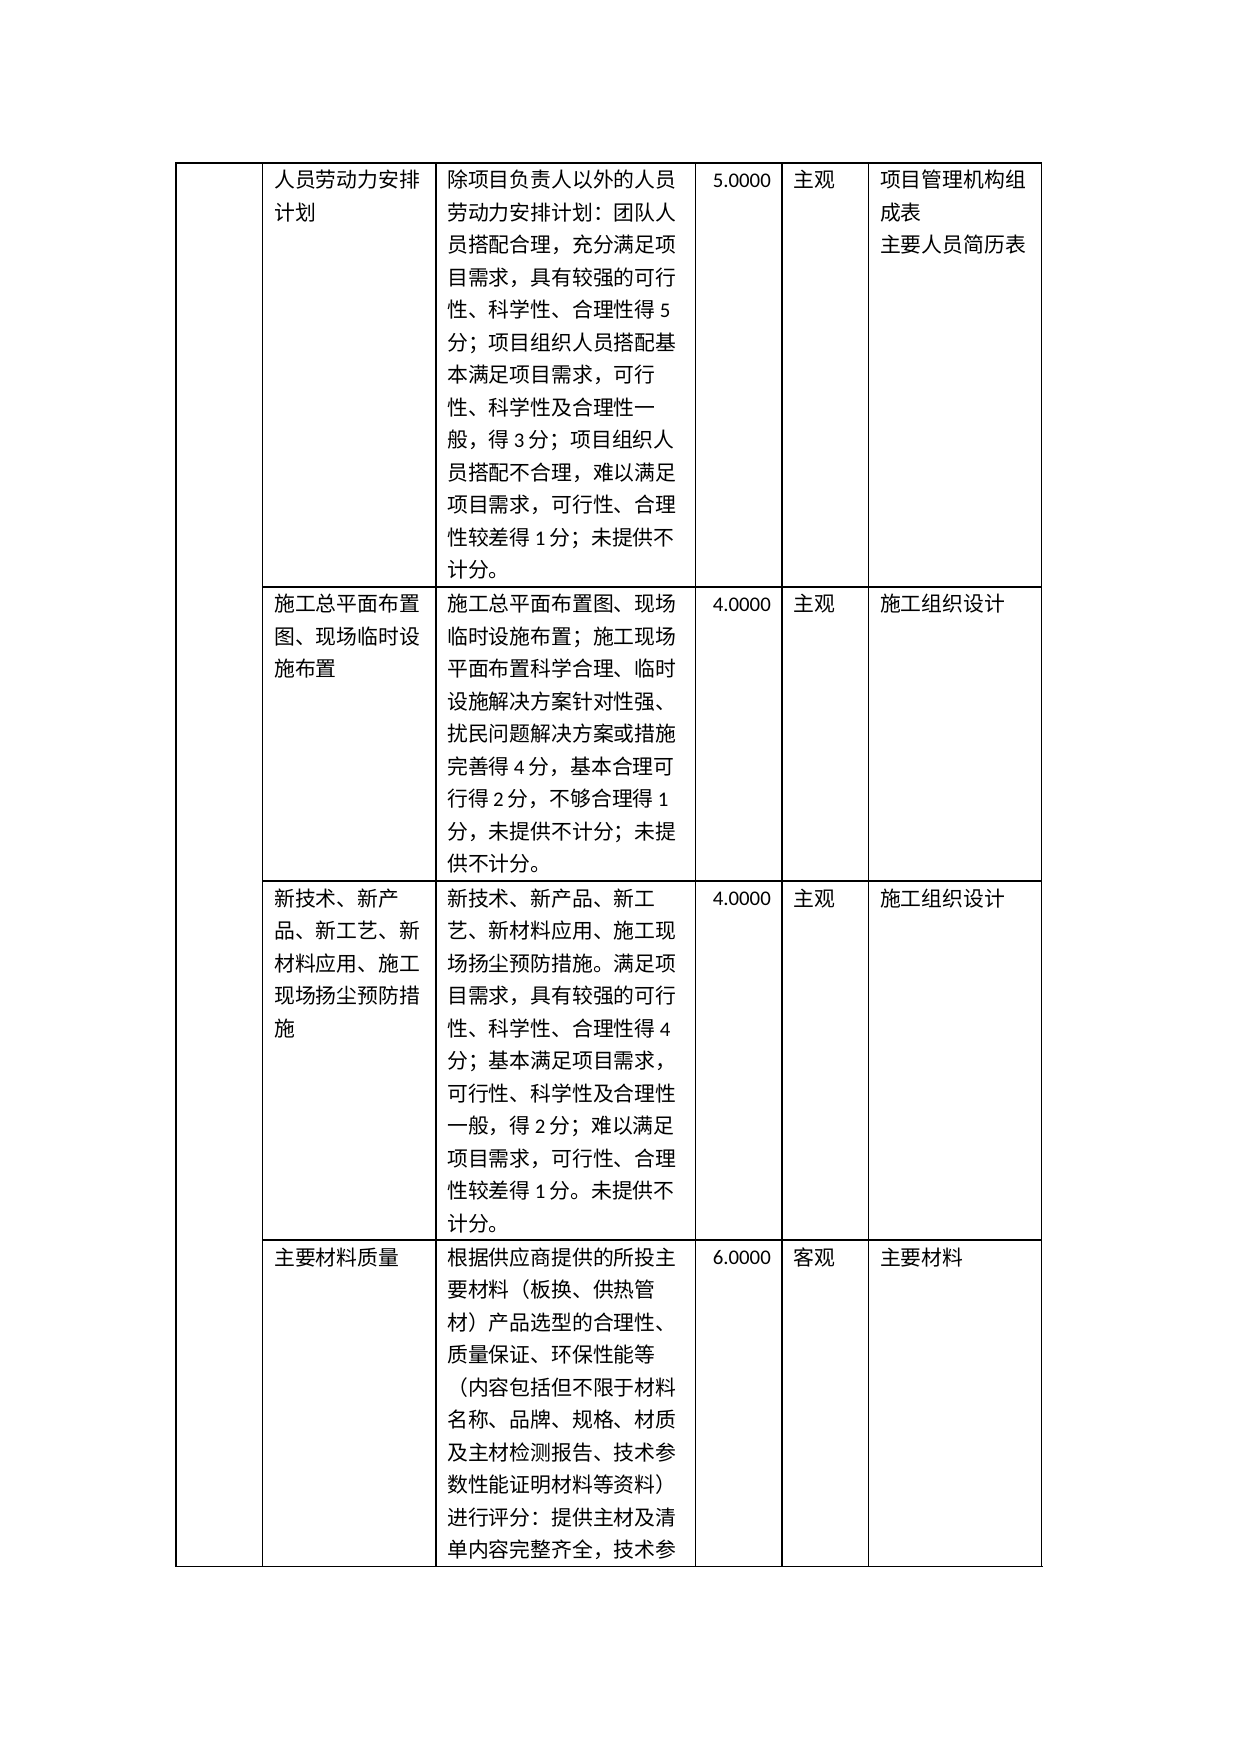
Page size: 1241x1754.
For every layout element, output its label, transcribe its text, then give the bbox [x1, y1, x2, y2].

table_cell 6.0000 [696, 1241, 781, 1566]
table_cell 新技术、新产品、新工艺、新材料应用、施工现场扬尘预防措施。满足项目需求，具有较强的可行性、科学性、合理性得4分；基本满足项目需求，可行性、科学性及合理性一般，得2分；难以满足项目需求，可行性、合理性较差得1分。未提供不计分。 [437, 882, 695, 1239]
table_cell 4.0000 [696, 588, 781, 880]
table_cell 客观 [783, 1241, 868, 1566]
table_cell 主要材料 [869, 1241, 1041, 1566]
table_cell 施工组织设计 [869, 588, 1041, 880]
table_cell 新技术、新产品、新工艺、新材料应用、施工现场扬尘预防措施 [263, 882, 435, 1239]
table_cell 主要材料质量 [263, 1241, 435, 1566]
table_cell 施工总平面布置图、现场临时设施布置；施工现场平面布置科学合理、临时设施解决方案针对性强、扰民问题解决方案或措施完善得4分，基本合理可行得2分，不够合理得1分，未提供不计分；未提供不计分。 [437, 588, 695, 880]
table_cell 项目管理机构组成表 主要人员简历表 [869, 164, 1041, 586]
table_cell 5.0000 [696, 164, 781, 586]
table_cell 4.0000 [696, 882, 781, 1239]
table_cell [437, 1241, 695, 1566]
table_cell 施工总平面布置图、现场临时设施布置 [263, 588, 435, 880]
table_cell 主观 [783, 588, 868, 880]
table_cell 主观 [783, 882, 868, 1239]
table_cell 除项目负责人以外的人员劳动力安排计划：团队人员搭配合理，充分满足项目需求，具有较强的可行性、科学性、合理性得5分；项目组织人员搭配基本满足项目需求，可行性、科学性及合理性一般，得3分；项目组织人员搭配不合理，难以满足项目需求，可行性、合理性较差得1分；未提供不计分。 [437, 164, 695, 586]
table_cell 施工组织设计 [869, 882, 1041, 1239]
table_cell 人员劳动力安排计划 [263, 164, 435, 586]
table_cell 主观 [783, 164, 868, 586]
